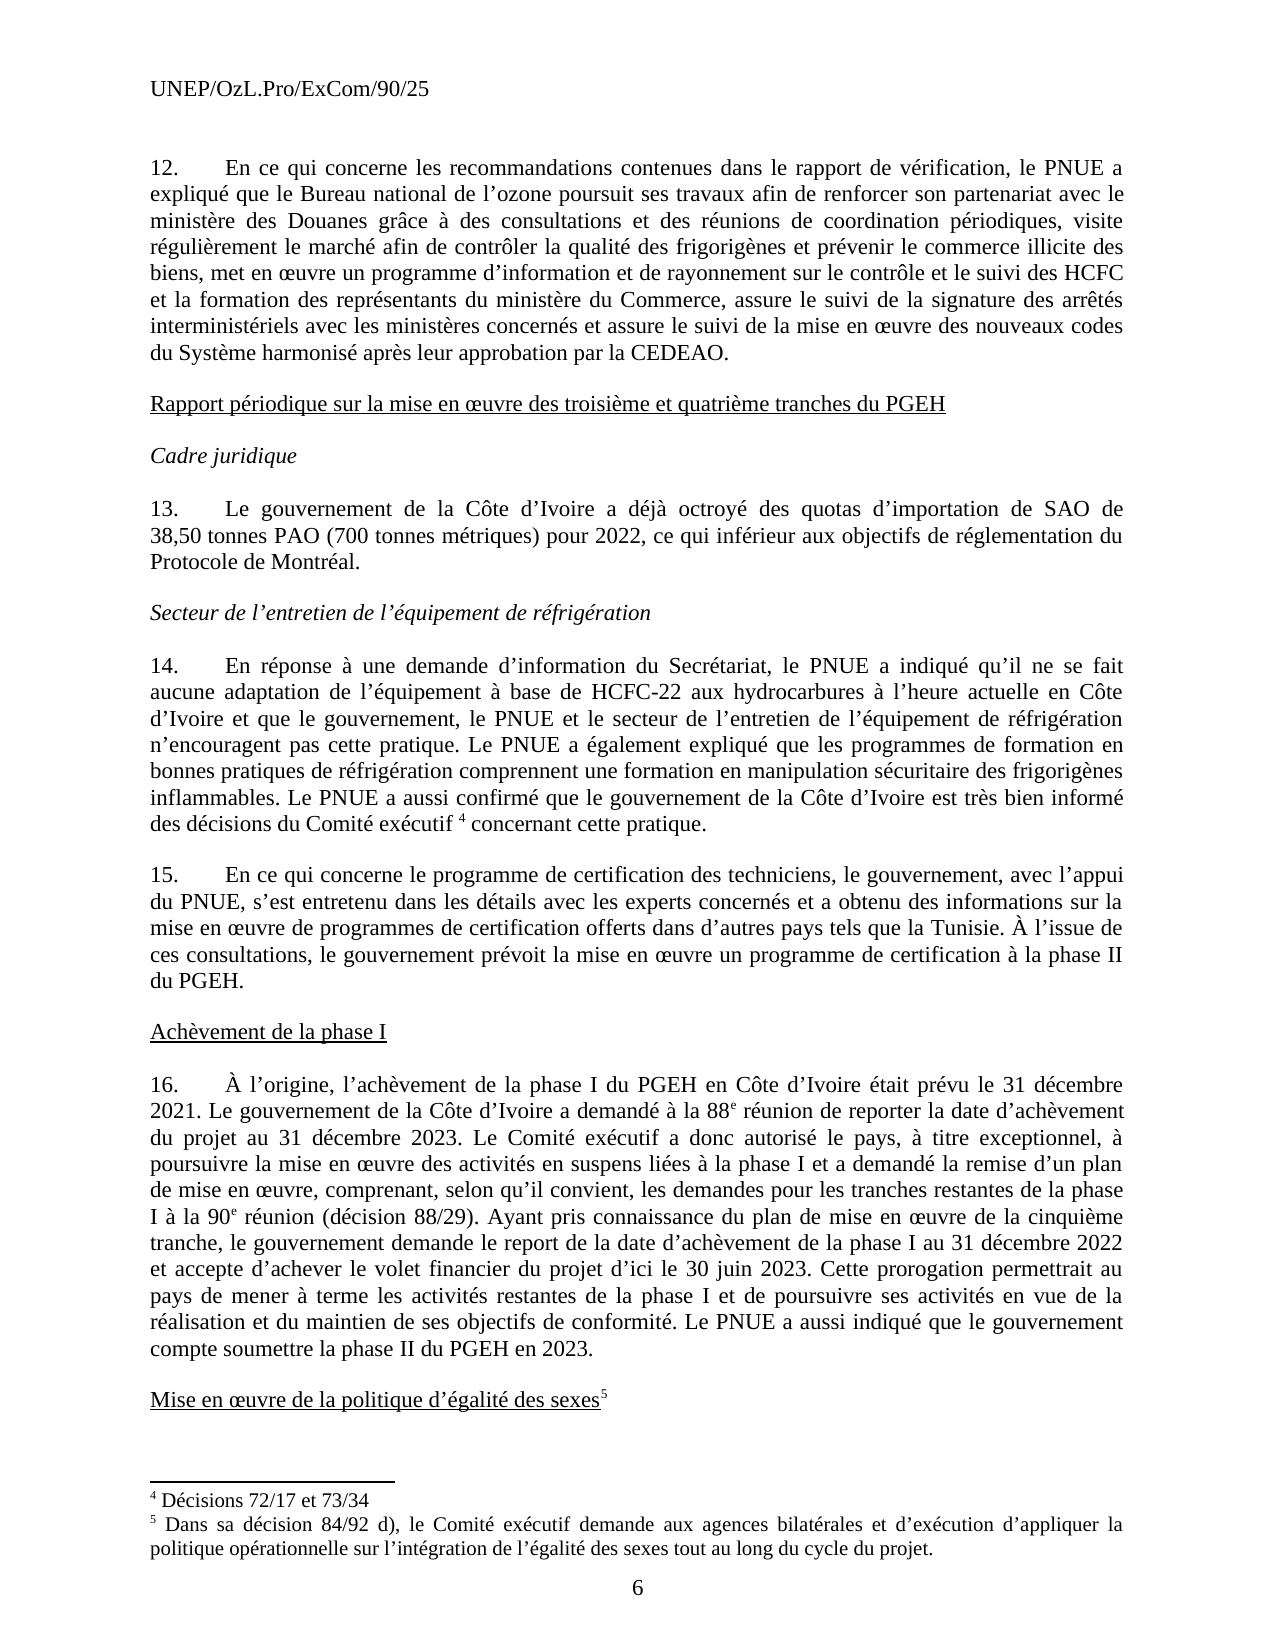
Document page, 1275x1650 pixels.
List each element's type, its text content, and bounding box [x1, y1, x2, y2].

text Achèvement de la phase I [150, 1018, 1125, 1045]
text Rapport périodique sur la mise en œuvre des troisième et quatrième tranches du PGEH [150, 390, 1125, 416]
text Mise en œuvre de la politique d’égalité des sexes [150, 1386, 1125, 1412]
subtitle En réponse à une demande d’information du Secrétariat, le PNUE a indiqué qu’il ne se fait aucune adaptation de l’équipement à base de HCFC-22 aux hydrocarbures à l’heure actuelle en Côte d’Ivoire et que le gouvernement, le PNUE et le secteur de l’entretien de l’équipement de réfrigération n’encouragent pas cette pratique. Le PNUE a également expliqué que les programmes de formation en bonnes pratiques de réfrigération comprennent une formation en manipulation sécuritaire des frigorigènes inflammables. Le PNUE a aussi confirmé que le gouvernement de la Côte d’Ivoire est très bien informé des décisions du Comité exécutif concernant cette pratique. [150, 652, 1125, 837]
subtitle En ce qui concerne le programme de certification des techniciens, le gouvernement, avec l’appui du PNUE, s’est entretenu dans les détails avec les experts concernés et a obtenu des informations sur la mise en œuvre de programmes de certification offerts dans d’autres pays tels que la Tunisie. À l’issue de ces consultations, le gouvernement prévoit la mise en œuvre un programme de certification à la phase II du PGEH. [150, 862, 1125, 993]
subtitle À l’origine, l’achèvement de la phase I du PGEH en Côte d’Ivoire était prévu le 31 décembre 2021. Le gouvernement de la Côte d’Ivoire a demandé à la 88e réunion de reporter la date d’achèvement du projet au 31 décembre 2023. Le Comité exécutif a donc autorisé le pays, à titre exceptionnel, à poursuivre la mise en œuvre des activités en suspens liées à la phase I et a demandé la remise d’un plan de mise en œuvre, comprenant, selon qu’il convient, les demandes pour les tranches restantes de la phase I à la 90e réunion (décision 88/29). Ayant pris connaissance du plan de mise en œuvre de la cinquième tranche, le gouvernement demande le report de la date d’achèvement de la phase I au 31 décembre 2022 et accepte d’achever le volet financier du projet d’ici le 30 juin 2023. Cette prorogation permettrait au pays de mener à terme les activités restantes de la phase I et de poursuivre ses activités en vue de la réalisation et du maintien de ses objectifs de conformité. Le PNUE a aussi indiqué que le gouvernement compte soumettre la phase II du PGEH en 2023. [150, 1071, 1125, 1361]
text Secteur de l’entretien de l’équipement de réfrigération [150, 599, 1125, 626]
subtitle Le gouvernement de la Côte d’Ivoire a déjà octroyé des quotas d’importation de SAO de 38,50 tonnes PAO (700 tonnes métriques) pour 2022, ce qui inférieur aux objectifs de réglementation du Protocole de Montréal. [150, 495, 1125, 574]
subtitle En ce qui concerne les recommandations contenues dans le rapport de vérification, le PNUE a expliqué que le Bureau national de l’ozone poursuit ses travaux afin de renforcer son partenariat avec le ministère des Douanes grâce à des consultations et des réunions de coordination périodiques, visite régulièrement le marché afin de contrôler la qualité des frigorigènes et prévenir le commerce illicite des biens, met en œuvre un programme d’information et de rayonnement sur le contrôle et le suivi des HCFC et la formation des représentants du ministère du Commerce, assure le suivi de la signature des arrêtés interministériels avec les ministères concernés et assure le suivi de la mise en œuvre des nouveaux codes du Système harmonisé après leur approbation par la CEDEAO. [150, 154, 1125, 365]
text Cadre juridique [150, 443, 1125, 469]
